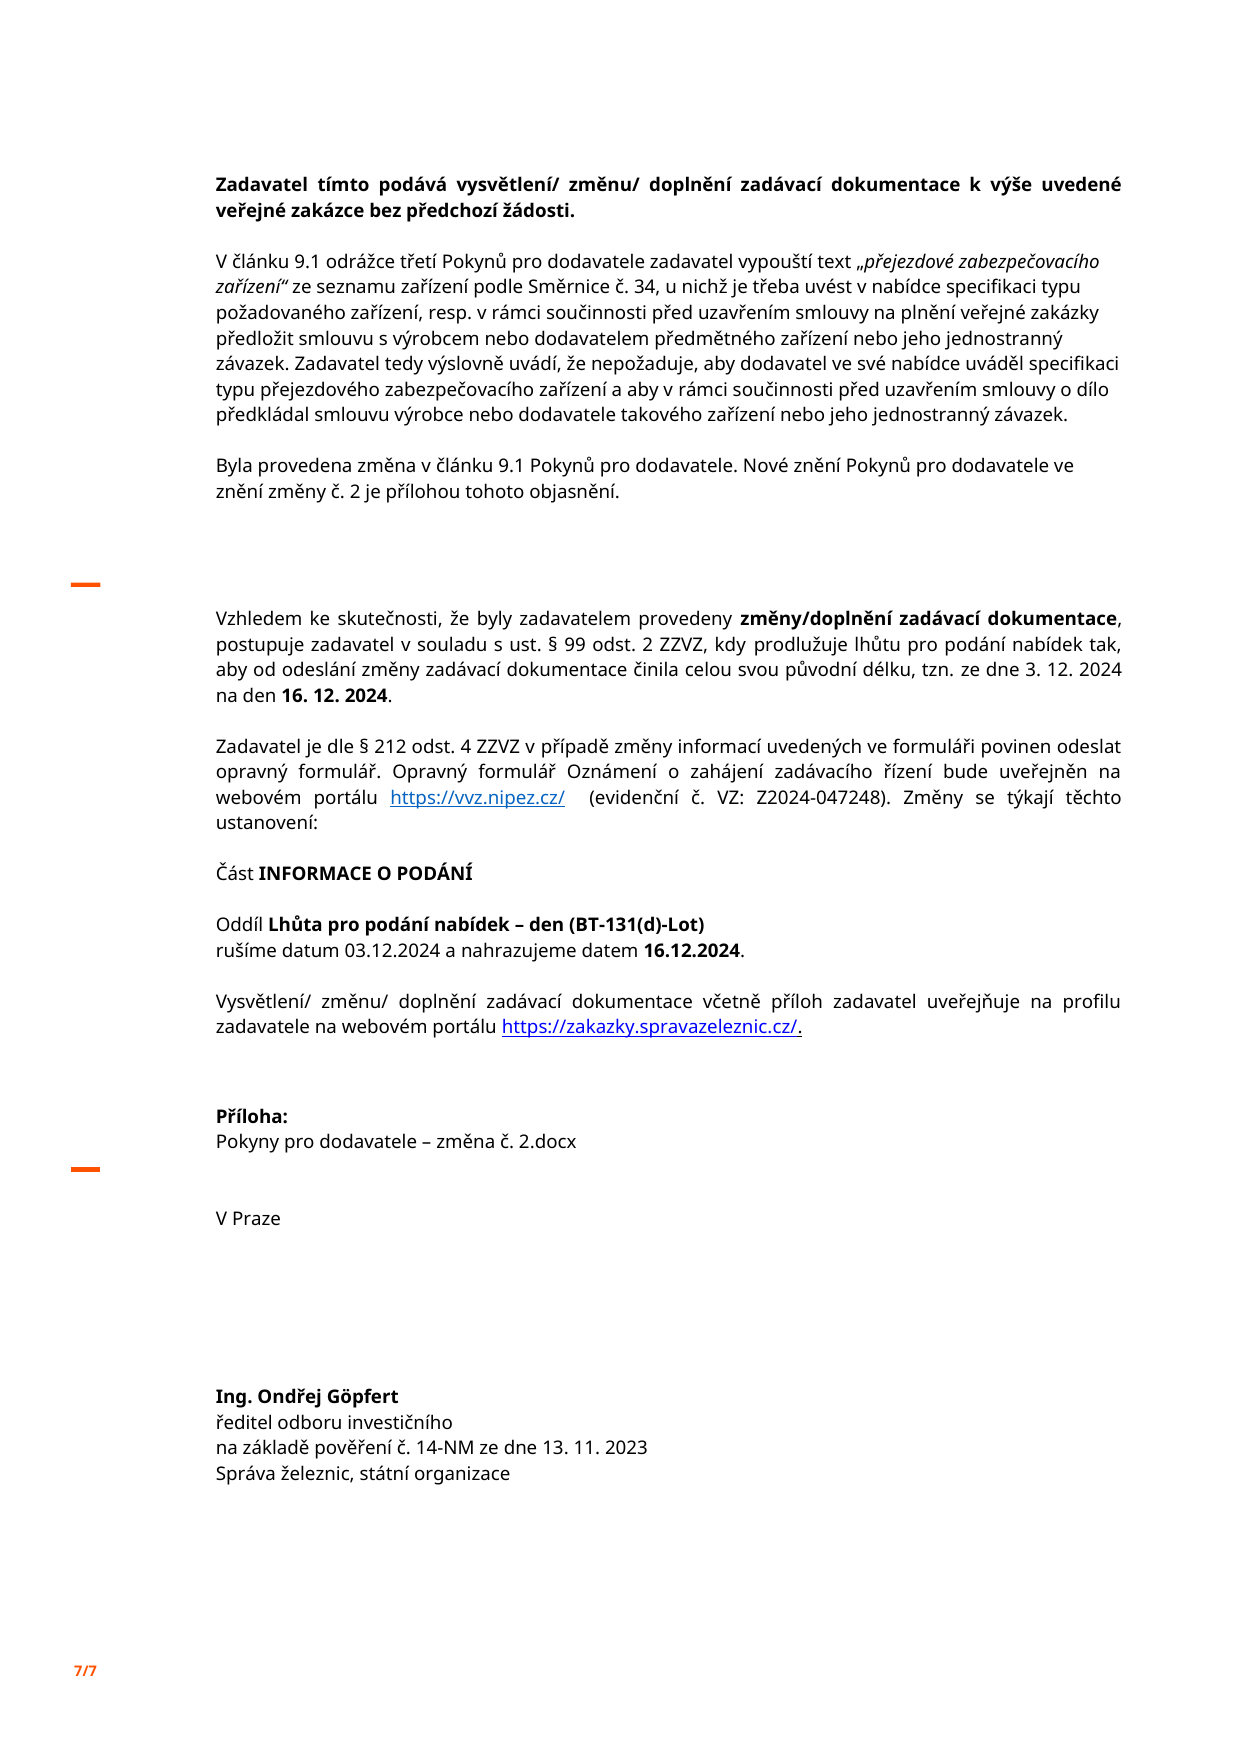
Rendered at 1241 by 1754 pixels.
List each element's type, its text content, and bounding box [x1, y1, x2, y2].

text Příloha: [216, 1103, 1122, 1128]
text Správa železnic, státní organizace [216, 1460, 1122, 1486]
text Část INFORMACE O PODÁNÍ [216, 861, 1122, 886]
text rušíme datum 03.12.2024 a nahrazujeme datem 16.12.2024. [216, 937, 1122, 963]
text Pokyny pro dodavatele – změna č. 2.docx [216, 1128, 1122, 1154]
text Zadavatel je dle § 212 odst. 4 ZZVZ v případě změny informací uvedených ve formuláři povinen odeslat opravný formulář. Opravný formulář Oznámení o zahájení zadávacího řízení bude uveřejněn na webovém portálu https://vvz.nipez.cz/ (evidenční č. VZ: Z2024-047248). Změny se týkají těchto ustanovení: [216, 733, 1122, 835]
text Ing. Ondřej Göpfert [216, 1384, 1122, 1409]
text V článku 9.1 odrážce třetí Pokynů pro dodavatele zadavatel vypouští text „přejezdové zabezpečovacího zařízení“ ze seznamu zařízení podle Směrnice č. 34, u nichž je třeba uvést v nabídce specifikaci typu požadovaného zařízení, resp. v rámci součinnosti před uzavřením smlouvy na plnění veřejné zakázky předložit smlouvu s výrobcem nebo dodavatelem předmětného zařízení nebo jeho jednostranný závazek. Zadavatel tedy výslovně uvádí, že nepožaduje, aby dodavatel ve své nabídce uváděl specifikaci typu přejezdového zabezpečovacího zařízení a aby v rámci součinnosti před uzavřením smlouvy o dílo předkládal smlouvu výrobce nebo dodavatele takového zařízení nebo jeho jednostranný závazek. [216, 248, 1122, 427]
text Vysvětlení/ změnu/ doplnění zadávací dokumentace včetně příloh zadavatel uveřejňuje na profilu zadavatele na webovém portálu https://zakazky.spravazeleznic.cz/. [216, 988, 1122, 1039]
text Byla provedena změna v článku 9.1 Pokynů pro dodavatele. Nové znění Pokynů pro dodavatele ve znění změny č. 2 je přílohou tohoto objasnění. [216, 452, 1122, 503]
text na základě pověření č. 14-NM ze dne 13. 11. 2023 [216, 1435, 1122, 1460]
text V Praze [216, 1205, 1122, 1231]
text Zadavatel tímto podává vysvětlení/ změnu/ doplnění zadávací dokumentace k výše uvedené veřejné zakázce bez předchozí žádosti. [216, 172, 1122, 223]
text ředitel odboru investičního [216, 1409, 1122, 1435]
text Oddíl Lhůta pro podání nabídek – den (BT-131(d)-Lot) [216, 912, 1122, 937]
list Vzhledem ke skutečnosti, že byly zadavatelem provedeny změny/doplnění zadávací dokumentace, postupuje zadavatel v souladu s ust. § 99 odst. 2 ZZVZ, kdy prodlužuje lhůtu pro podání nabídek tak, aby od odeslání změny zadávací dokumentace činila celou svou původní délku, tzn. ze dne 3. 12. 2024 na den 16. 12. 2024. [216, 606, 1122, 708]
